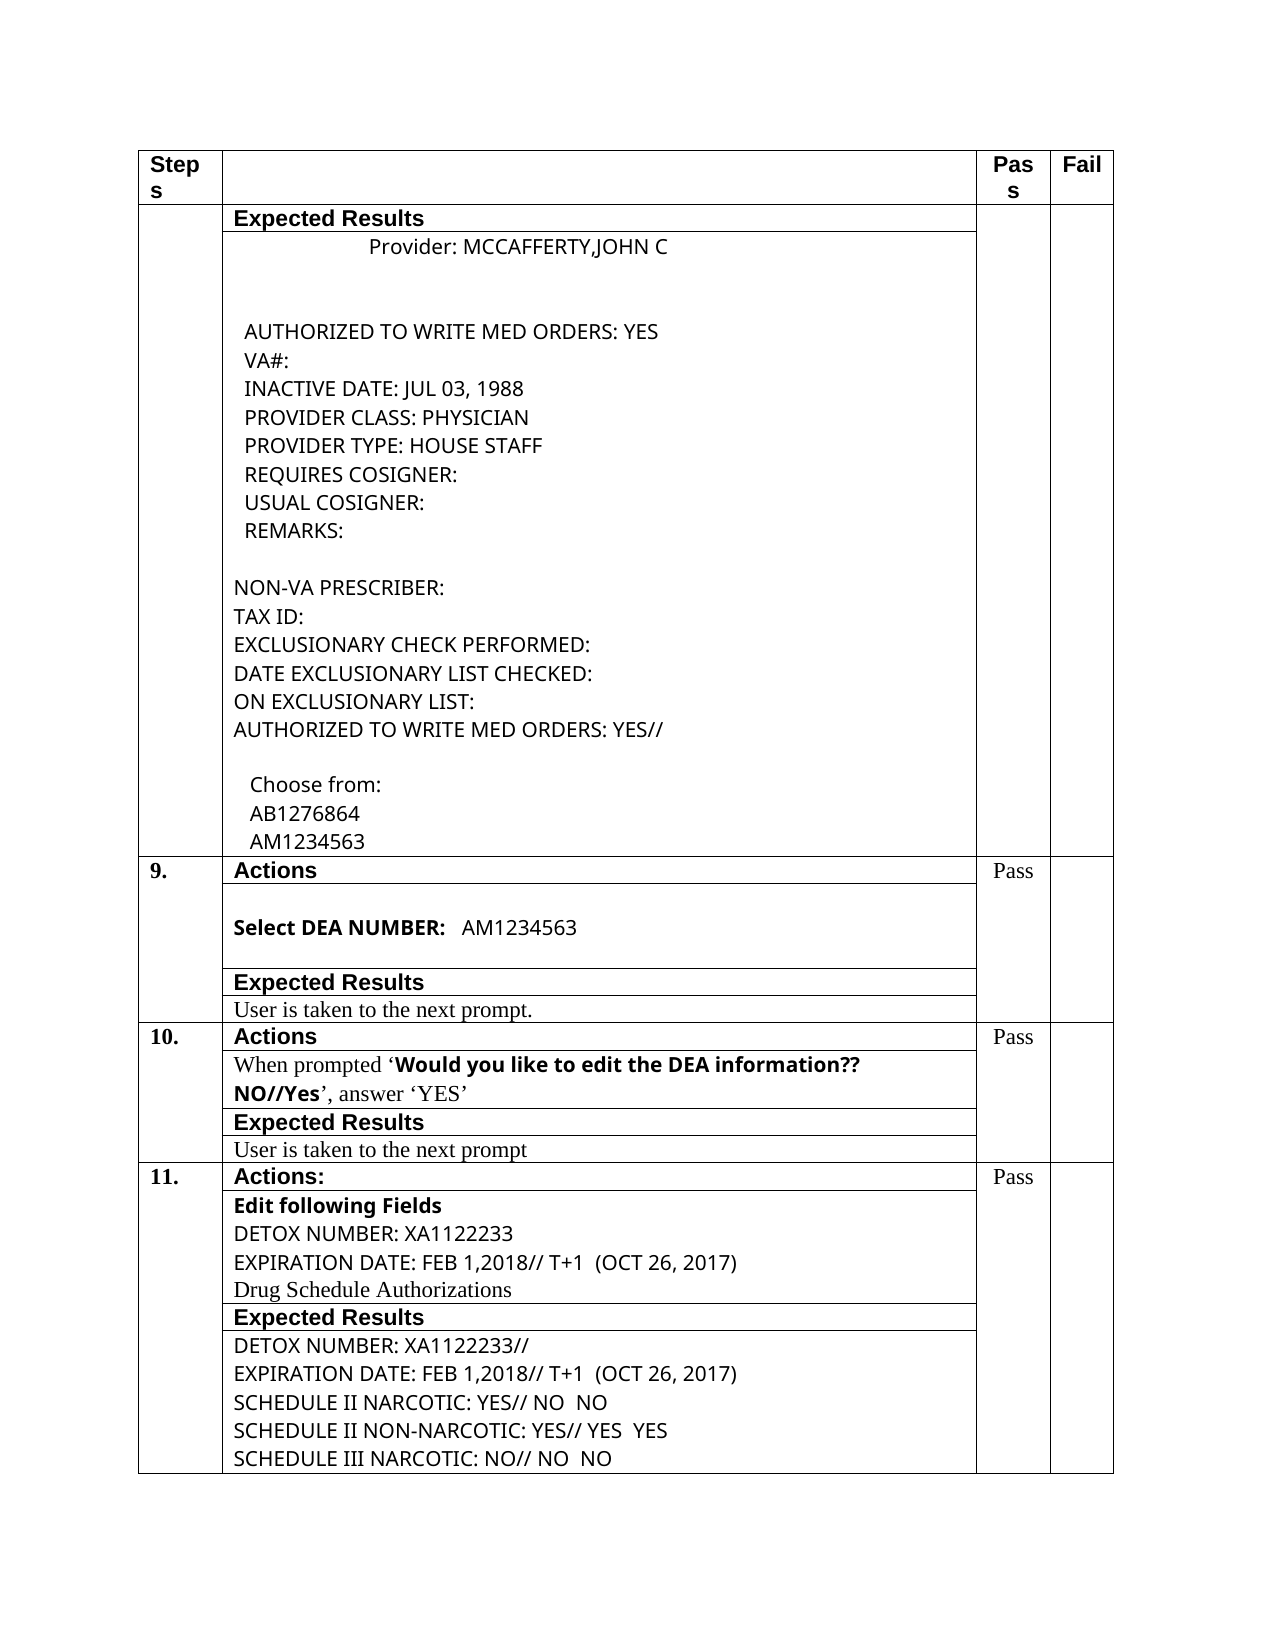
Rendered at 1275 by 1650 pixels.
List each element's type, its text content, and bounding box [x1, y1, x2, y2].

table_cell When prompted ‘Would you like to edit the DEA information?? NO//Yes’, answer ‘YES’ [223, 1051, 976, 1107]
table_cell Edit following Fields DETOX NUMBER: XA1122233 EXPIRATION DATE: FEB 1,2018// T+1 (OCT 26, 2017) Drug Schedule Authorizations [223, 1191, 976, 1302]
table_cell [1051, 1023, 1113, 1162]
table_cell Actions [223, 857, 976, 883]
table_cell User is taken to the next prompt [223, 1136, 976, 1162]
table_cell Actions [223, 1023, 976, 1049]
table_cell User is taken to the next prompt. [223, 996, 976, 1022]
table_cell Actions: [223, 1163, 976, 1190]
table_cell Expected Results [223, 969, 976, 995]
table_cell Expected Results [223, 205, 976, 231]
table_cell [139, 857, 222, 1022]
table_cell Expected Results [223, 1109, 976, 1135]
table_header Steps [139, 151, 222, 204]
table_header Fail [1051, 151, 1113, 204]
table_cell Select DEA NUMBER: AM1234563 [223, 884, 976, 967]
table_cell [1051, 857, 1113, 1022]
table_header Pass [977, 151, 1050, 204]
table_cell [139, 1023, 222, 1162]
table_cell Expected Results [223, 1304, 976, 1330]
table_cell Pass [977, 1163, 1050, 1473]
table_cell [139, 1163, 222, 1473]
table_cell Pass [977, 1023, 1050, 1162]
table_cell Pass [977, 857, 1050, 1022]
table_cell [223, 1331, 976, 1473]
table_cell Provider: MCCAFFERTY,JOHN C AUTHORIZED TO WRITE MED ORDERS: YES VA#: INACTIVE DATE: JUL 03, 1988 PROVIDER CLASS: PHYSICIAN PROVIDER TYPE: HOUSE STAFF REQUIRES COSIGNER: USUAL COSIGNER: REMARKS: NON-VA PRESCRIBER: TAX ID: EXCLUSIONARY CHECK PERFORMED: DATE EXCLUSIONARY LIST CHECKED: ON EXCLUSIONARY LIST: AUTHORIZED TO WRITE MED ORDERS: YES// Choose from: AB1276864 AM1234563 [223, 232, 976, 856]
table_header [223, 151, 976, 204]
table_cell [1051, 1163, 1113, 1473]
